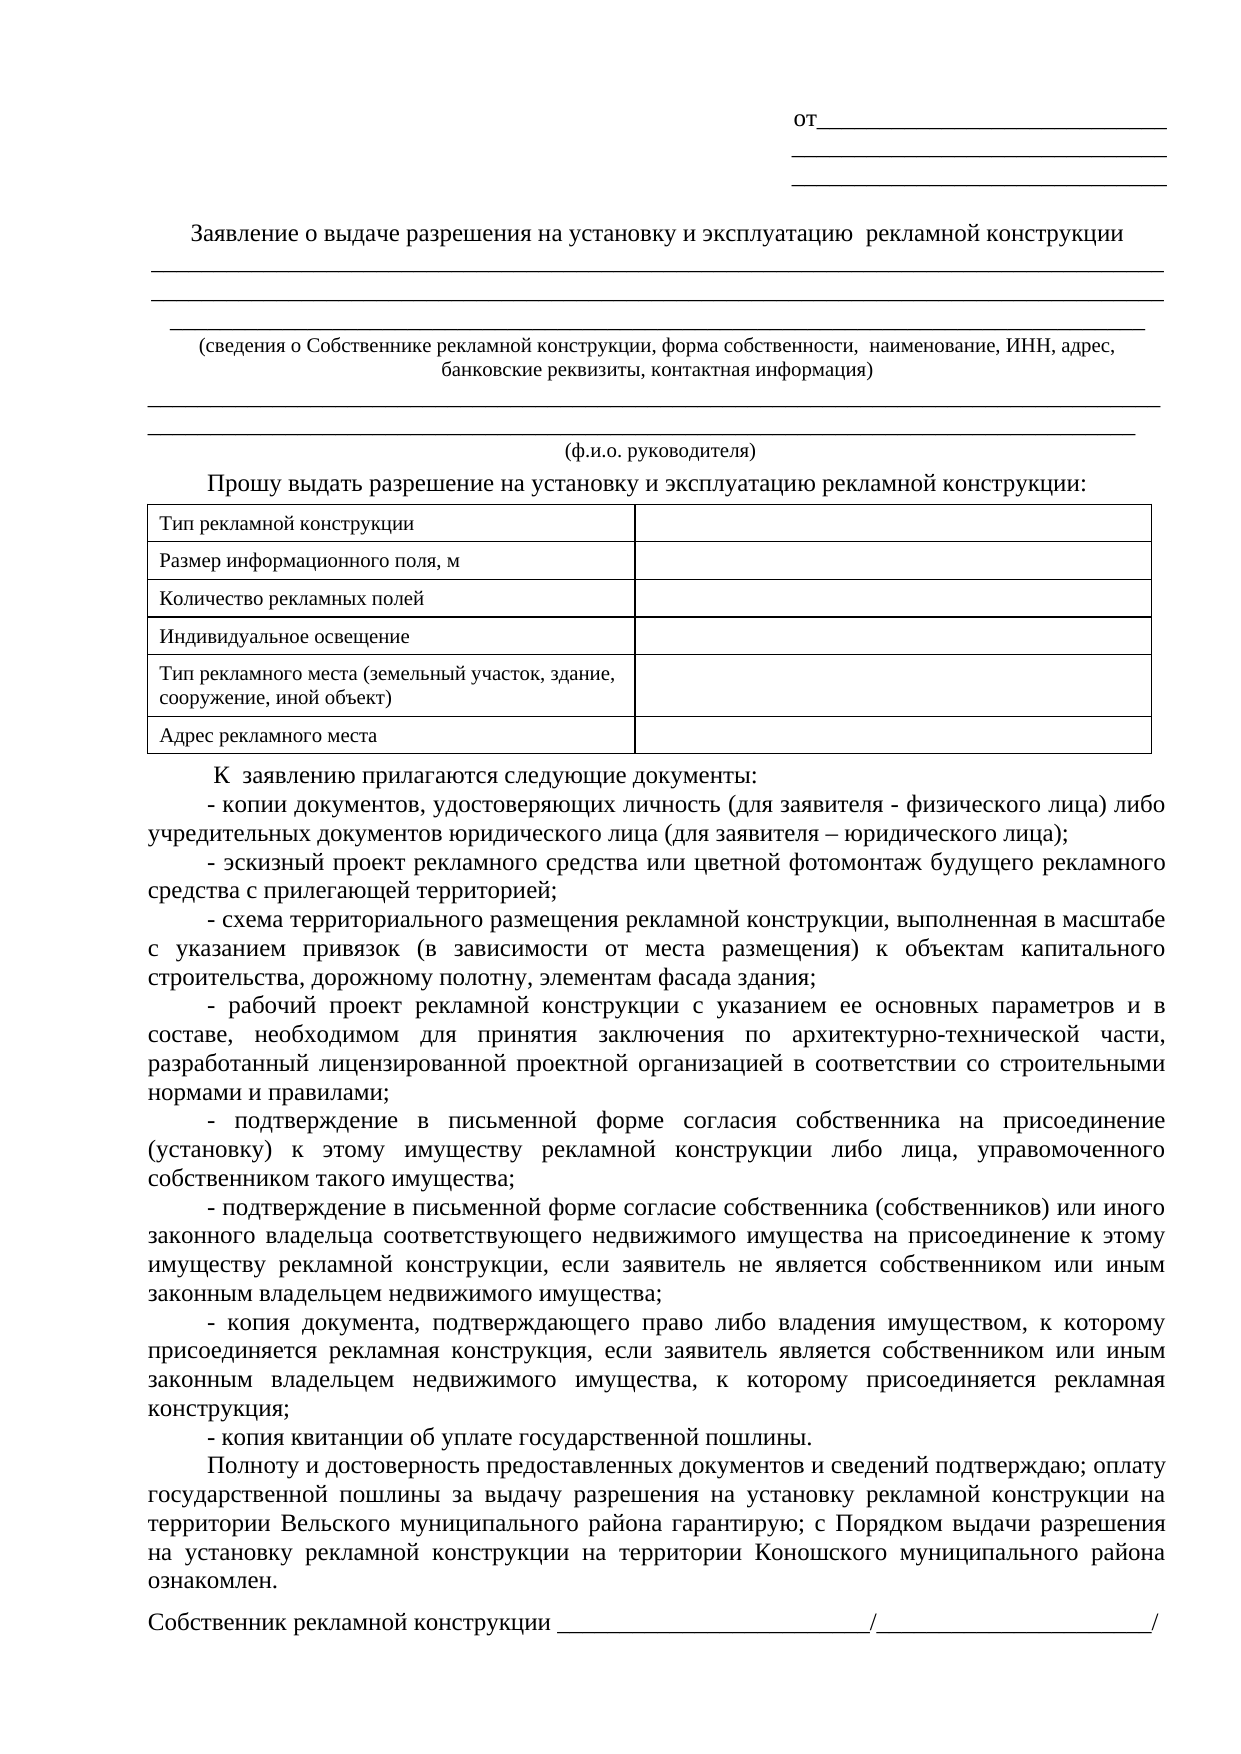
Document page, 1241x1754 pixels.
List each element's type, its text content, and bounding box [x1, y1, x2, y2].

table_cell [636, 618, 1151, 654]
text Полноту и достоверность предоставленных документов и сведений подтверждаю; оплату государственной пошлины за выдачу разрешения на установку рекламной конструкции на территории Вельского муниципального района гарантирую; с Порядком выдачи разрешения на установку рекламной конструкции на территории Коношского муниципального района ознакомлен. [148, 1451, 1167, 1594]
text (ф.и.о. руководителя) [148, 438, 1167, 462]
table_cell Тип рекламного места (земельный участок, здание, сооружение, иной объект) [148, 655, 634, 716]
table_cell [636, 655, 1151, 716]
text - подтверждение в письменной форме согласие собственника (собственников) или иного законного владельца соответствующего недвижимого имущества на присоединение к этому имуществу рекламной конструкции, если заявитель не является собственником или иным законным владельцем недвижимого имущества; [148, 1192, 1167, 1307]
text от____________________________ [148, 103, 1167, 131]
table_cell [636, 542, 1151, 579]
text ______________________________ [148, 131, 1167, 160]
text ______________________________ [148, 160, 1167, 189]
text ________________________________________________________________________________________________________________________________________________________________ [148, 381, 1167, 438]
table_header Тип рекламной конструкции [148, 505, 634, 541]
text (сведения о Собственнике рекламной конструкции, форма собственности, наименование, ИНН, адрес, банковские реквизиты, контактная информация) [148, 333, 1167, 381]
table_cell Количество рекламных полей [148, 580, 634, 616]
text - эскизный проект рекламного средства или цветной фотомонтаж будущего рекламного средства с прилегающей территорией; [148, 847, 1167, 904]
table_cell Индивидуальное освещение [148, 618, 634, 654]
text - подтверждение в письменной форме согласия собственника на присоединение (установку) к этому имуществу рекламной конструкции либо лица, управомоченного собственником такого имущества; [148, 1106, 1167, 1192]
table_cell Размер информационного поля, м [148, 542, 634, 579]
text - копии документов, удостоверяющих личность (для заявителя - физического лица) либо учредительных документов юридического лица (для заявителя – юридического лица); [148, 789, 1167, 847]
table_header [636, 505, 1151, 541]
text - схема территориального размещения рекламной конструкции, выполненная в масштабе с указанием привязок (в зависимости от места размещения) к объектам капитального строительства, дорожному полотну, элементам фасада здания; [148, 904, 1167, 991]
table_cell Адрес рекламного места [148, 717, 634, 753]
text К заявлению прилагаются следующие документы: [148, 761, 1204, 789]
text Собственник рекламной конструкции _________________________/______________________/ [148, 1607, 1167, 1636]
text - рабочий проект рекламной конструкции с указанием ее основных параметров и в составе, необходимом для принятия заключения по архитектурно-технической части, разработанный лицензированной проектной организацией в соответствии со строительными нормами и правилами; [148, 991, 1167, 1106]
table_cell [636, 717, 1151, 753]
table_cell [636, 580, 1151, 616]
text - копия документа, подтверждающего право либо владения имуществом, к которому присоединяется рекламная конструкция, если заявитель является собственником или иным законным владельцем недвижимого имущества, к которому присоединяется рекламная конструкция; [148, 1307, 1167, 1422]
text Заявление о выдаче разрешения на установку и эксплуатацию рекламной конструкции ________________________________________________________________________________________________________________________________________________________________________________________________________________________________________________ [148, 218, 1167, 333]
text Прошу выдать разрешение на установку и эксплуатацию рекламной конструкции: [148, 468, 1167, 497]
text - копия квитанции об уплате государственной пошлины. [148, 1422, 1167, 1451]
